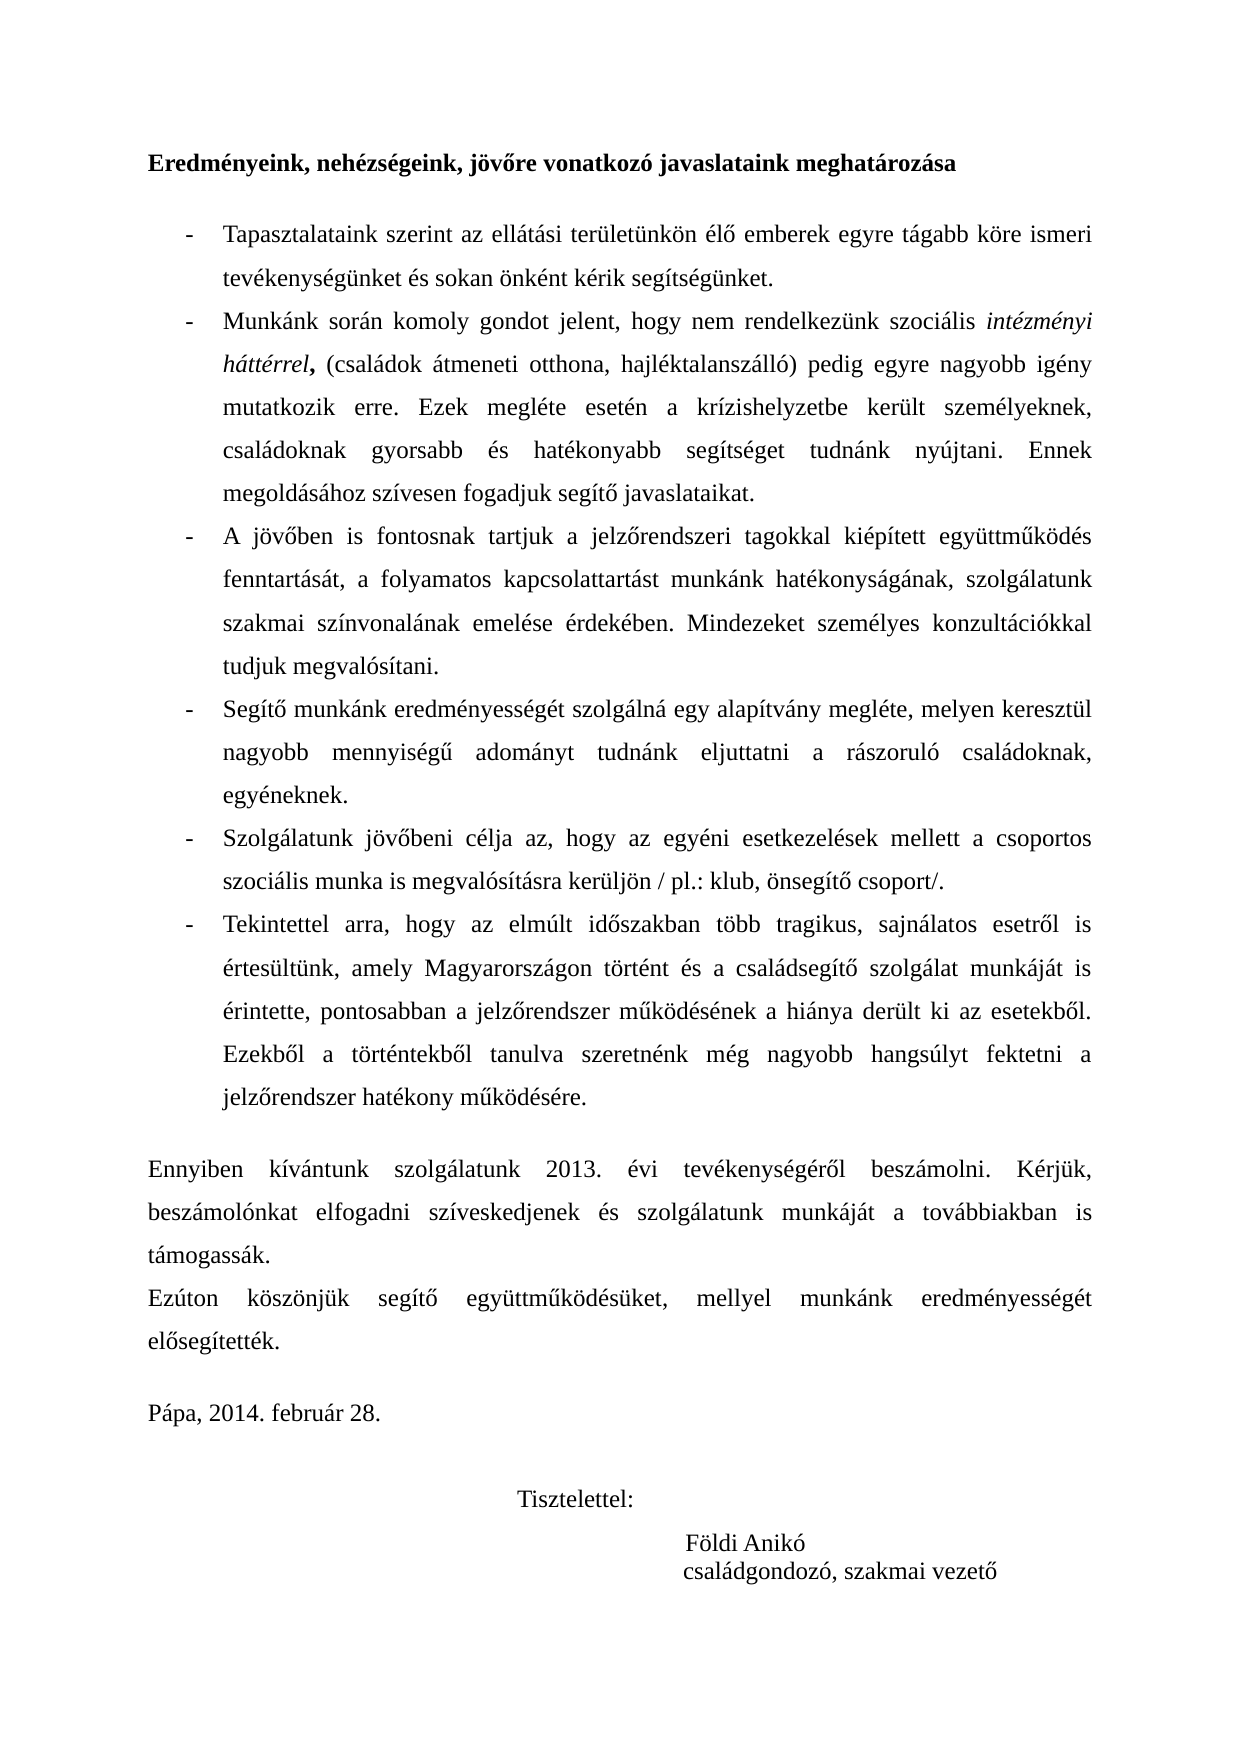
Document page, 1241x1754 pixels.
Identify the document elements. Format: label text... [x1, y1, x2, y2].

list A jövőben is fontosnak tartjuk a jelzőrendszeri tagokkal kiépített együttműködés fenntartását, a folyamatos kapcsolattartást munkánk hatékonyságának, szolgálatunk szakmai színvonalának emelése érdekében. Mindezeket személyes konzultációkkal tudjuk megvalósítani. [185, 521, 1093, 679]
list Segítő munkánk eredményességét szolgálná egy alapítvány megléte, melyen keresztül nagyobb mennyiségű adományt tudnánk eljuttatni a rászoruló családoknak, egyéneknek. [185, 694, 1093, 809]
text Ennyiben kívántunk szolgálatunk 2013. évi tevékenységéről beszámolni. Kérjük, beszámolónkat elfogadni szíveskedjenek és szolgálatunk munkáját a továbbiakban is támogassák. [148, 1154, 1093, 1269]
text családgondozó, szakmai vezető [295, 1556, 1093, 1585]
list Munkánk során komoly gondot jelent, hogy nem rendelkezünk szociális intézményi háttérrel, (családok átmeneti otthona, hajléktalanszálló) pedig egyre nagyobb igény mutatkozik erre. Ezek megléte esetén a krízishelyzetbe került személyeknek, családoknak gyorsabb és hatékonyabb segítséget tudnánk nyújtani. Ennek megoldásához szívesen fogadjuk segítő javaslataikat. [185, 306, 1093, 507]
text Eredményeink, nehézségeink, jövőre vonatkozó javaslataink meghatározása [148, 148, 1093, 176]
text Tisztelettel: [443, 1484, 1093, 1513]
text Pápa, 2014. február 28. [148, 1398, 1093, 1427]
list Tekintettel arra, hogy az elmúlt időszakban több tragikus, sajnálatos esetről is értesültünk, amely Magyarországon történt és a családsegítő szolgálat munkáját is érintette, pontosabban a jelzőrendszer működésének a hiánya derült ki az esetekből. Ezekből a történtekből tanulva szeretnénk még nagyobb hangsúlyt fektetni a jelzőrendszer hatékony működésére. [185, 909, 1093, 1111]
text Földi Anikó [148, 1528, 1093, 1556]
list Szolgálatunk jövőbeni célja az, hogy az egyéni esetkezelések mellett a csoportos szociális munka is megvalósításra kerüljön / pl.: klub, önsegítő csoport/. [185, 823, 1093, 895]
text Ezúton köszönjük segítő együttműködésüket, mellyel munkánk eredményességét elősegítették. [148, 1283, 1093, 1355]
list Tapasztalataink szerint az ellátási területünkön élő emberek egyre tágabb köre ismeri tevékenységünket és sokan önként kérik segítségünket. [185, 219, 1093, 291]
